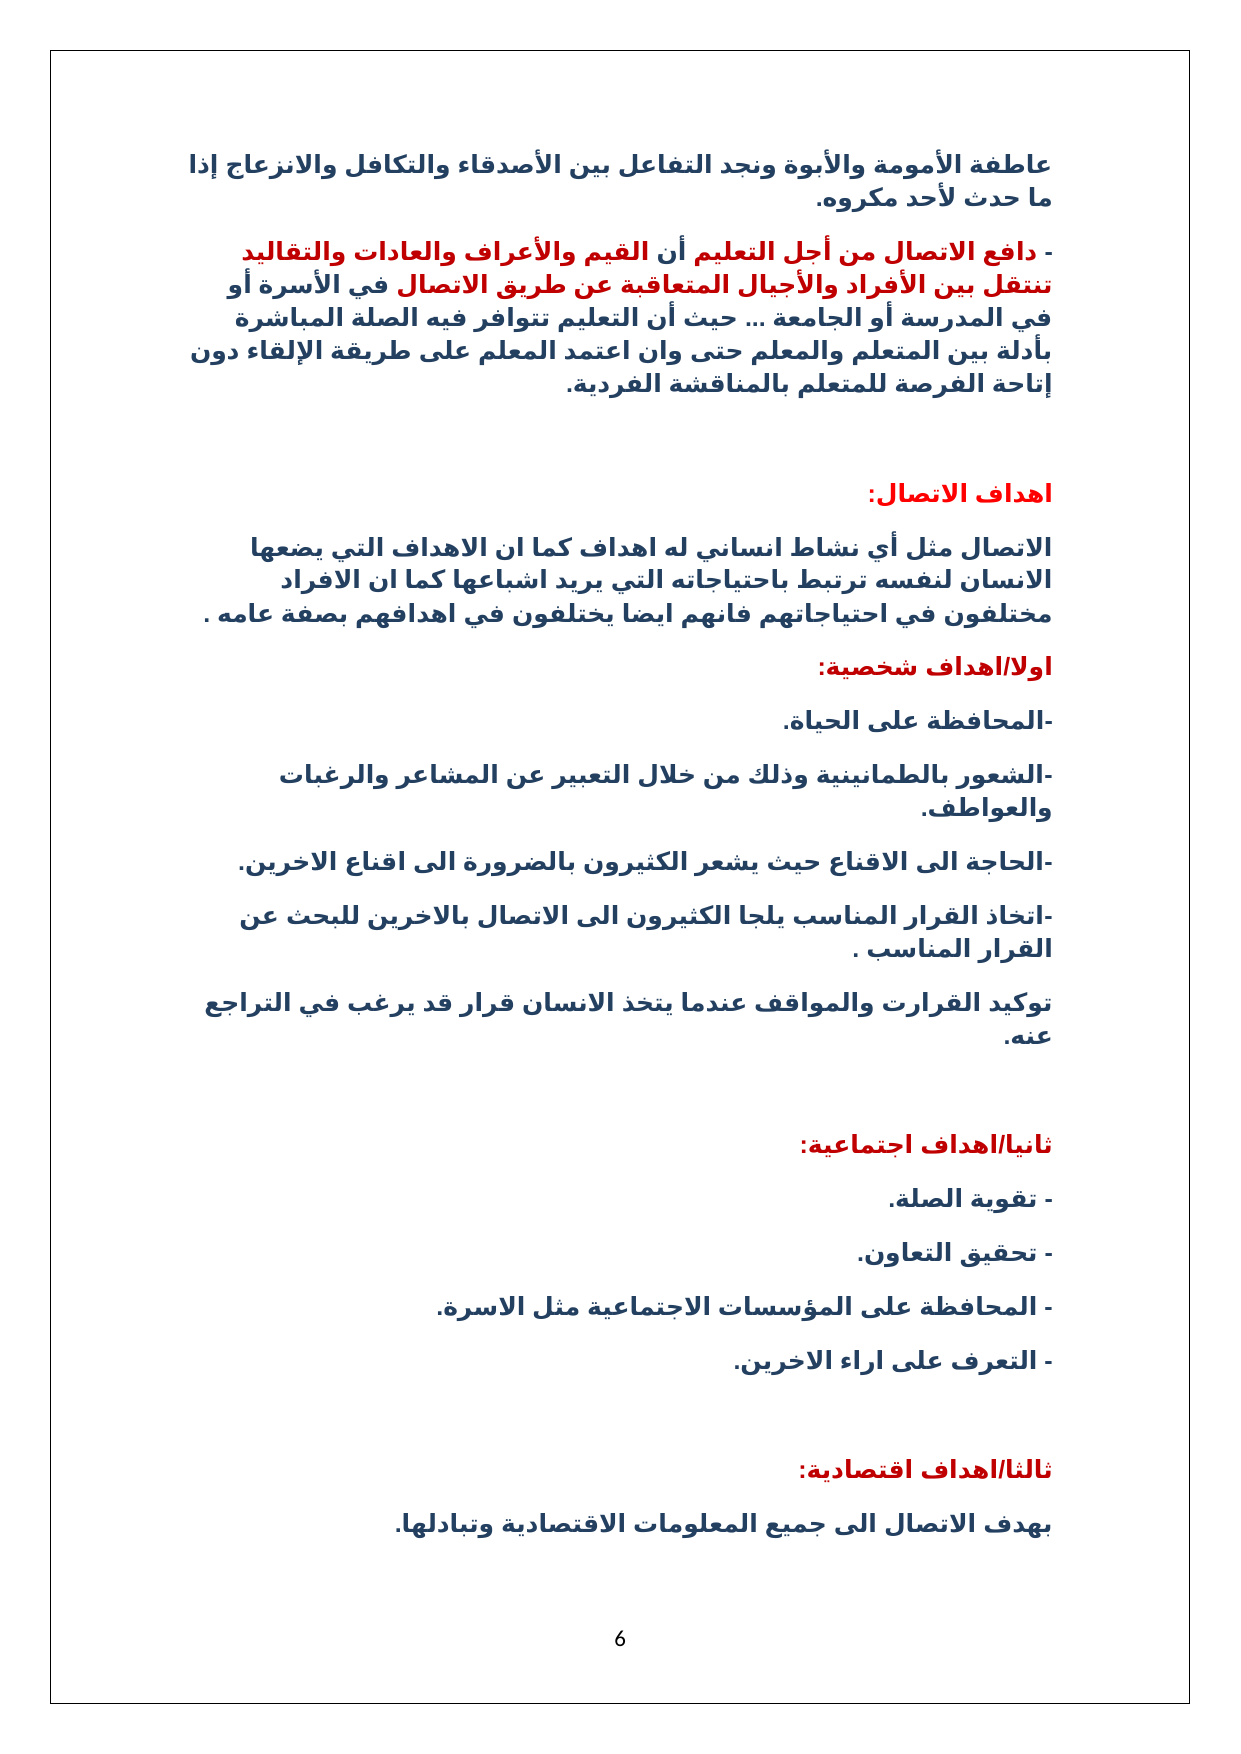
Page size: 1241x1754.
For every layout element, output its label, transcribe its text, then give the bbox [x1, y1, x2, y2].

text -اتخاذ القرار المناسب يلجا الكثيرون الى الاتصال بالاخرين للبحث عن القرار المناسب . [187, 901, 1053, 963]
text اولا/اهداف شخصية: [187, 652, 1053, 681]
text - دافع الاتصال من أجل التعليم أن القيم والأعراف والعادات والتقاليد تنتقل بين الأفراد والأجيال المتعاقبة عن طريق الاتصال في الأسرة أو في المدرسة أو الجامعة ... حيث أن التعليم تتوافر فيه الصلة المباشرة بأدلة بين المتعلم والمعلم حتى وان اعتمد المعلم على طريقة الإلقاء دون إتاحة الفرصة للمتعلم بالمناقشة الفردية. [187, 237, 1053, 398]
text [187, 150, 1053, 212]
text - تقوية الصلة. [187, 1184, 1053, 1213]
text -المحافظة على الحياة. [187, 706, 1053, 735]
text توكيد القرارت والمواقف عندما يتخذ الانسان قرار قد يرغب في التراجع عنه. [187, 988, 1053, 1049]
text الاتصال مثل أي نشاط انساني له اهداف كما ان الاهداف التي يضعها الانسان لنفسه ترتبط باحتياجاته التي يريد اشباعها كما ان الافراد مختلفون في احتياجاتهم فانهم ايضا يختلفون في اهدافهم بصفة عامه . [187, 532, 1053, 627]
text - التعرف على اراء الاخرين. [187, 1346, 1053, 1374]
text ثانيا/اهداف اجتماعية: [187, 1130, 1053, 1159]
text اهداف الاتصال: [187, 479, 1053, 507]
text بهدف الاتصال الى جميع المعلومات الاقتصادية وتبادلها. [187, 1509, 1053, 1538]
text - المحافظة على المؤسسات الاجتماعية مثل الاسرة. [187, 1292, 1053, 1321]
text ثالثا/اهداف اقتصادية: [187, 1456, 1053, 1484]
text -الشعور بالطمانينية وذلك من خلال التعبير عن المشاعر والرغبات والعواطف. [187, 760, 1053, 822]
text -الحاجة الى الاقناع حيث يشعر الكثيرون بالضرورة الى اقناع الاخرين. [187, 847, 1053, 876]
text - تحقيق التعاون. [187, 1238, 1053, 1267]
